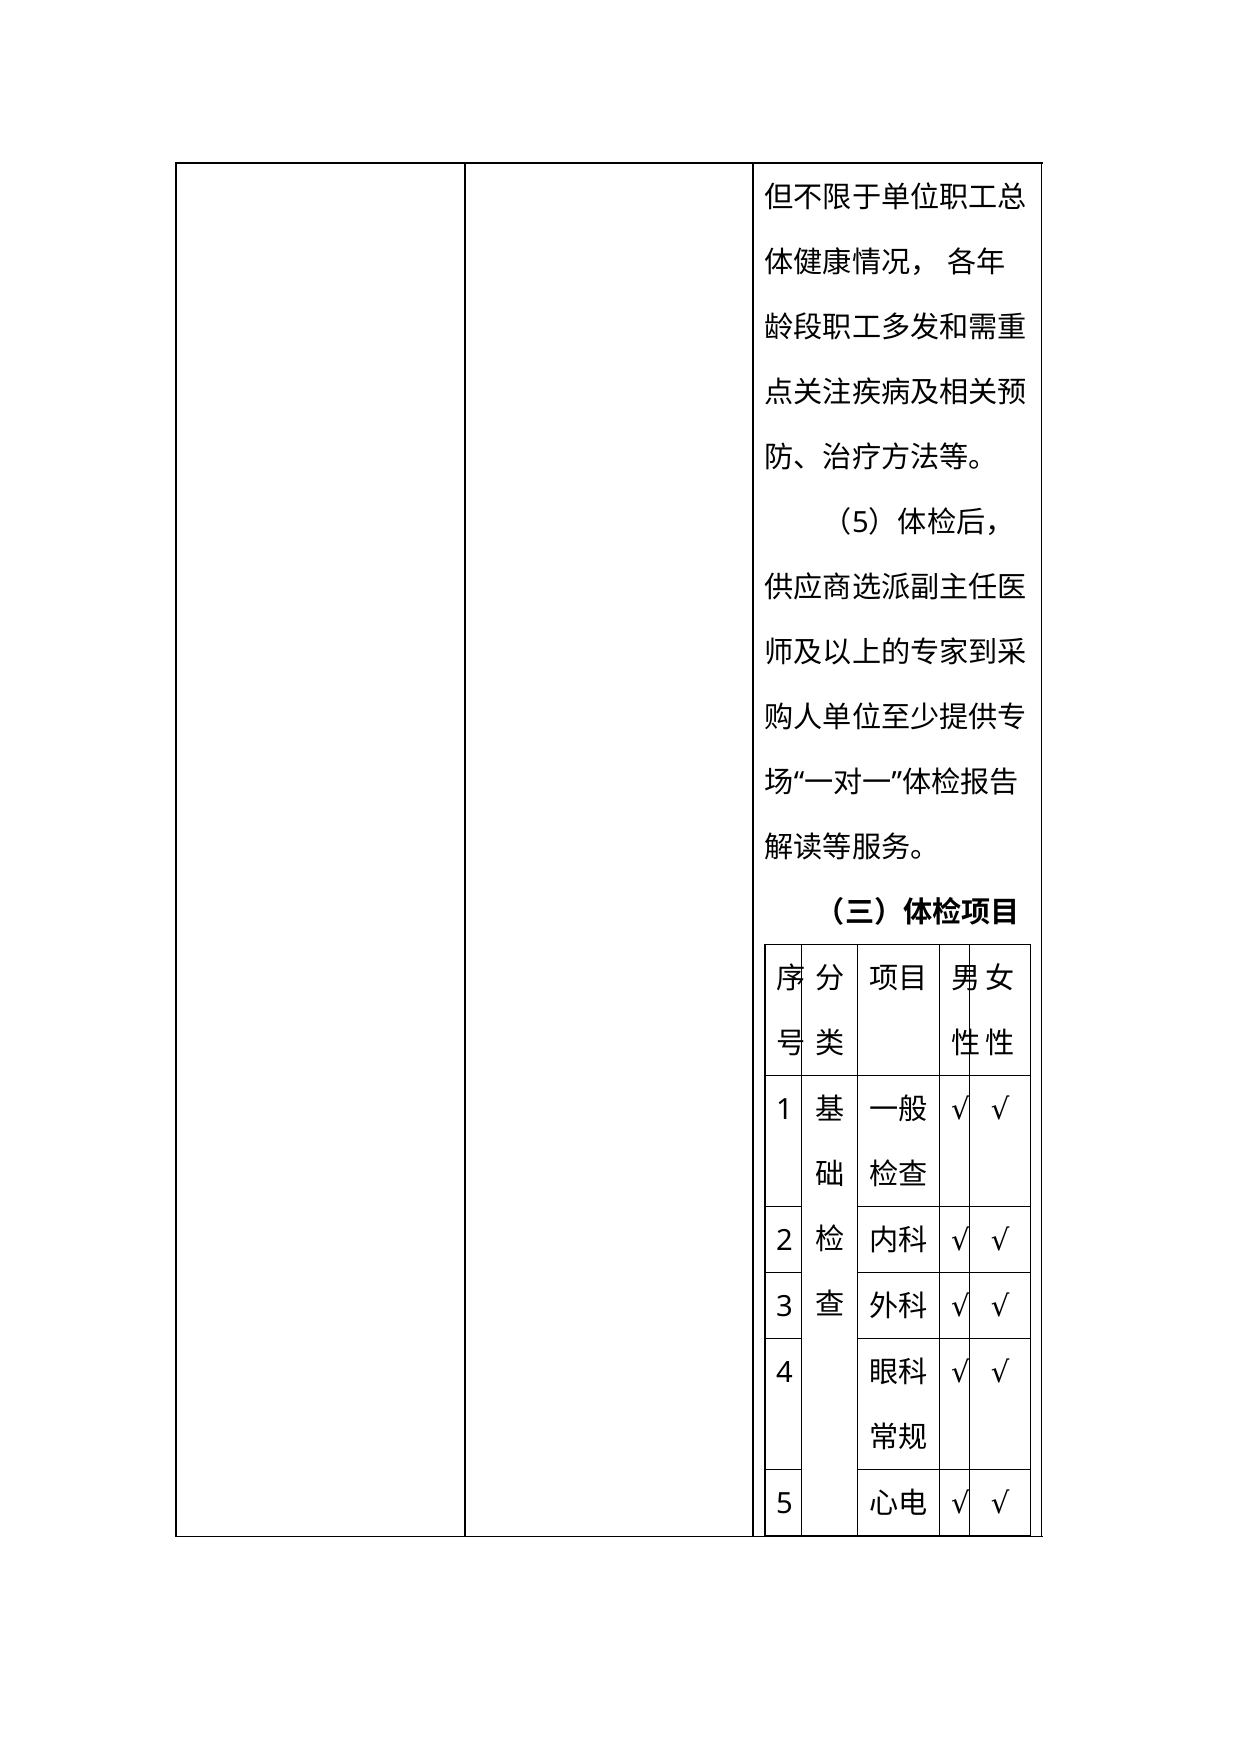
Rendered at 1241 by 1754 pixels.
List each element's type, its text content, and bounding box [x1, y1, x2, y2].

table_cell [466, 164, 752, 1536]
table_cell 1 [177, 164, 464, 1536]
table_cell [754, 164, 1041, 1536]
